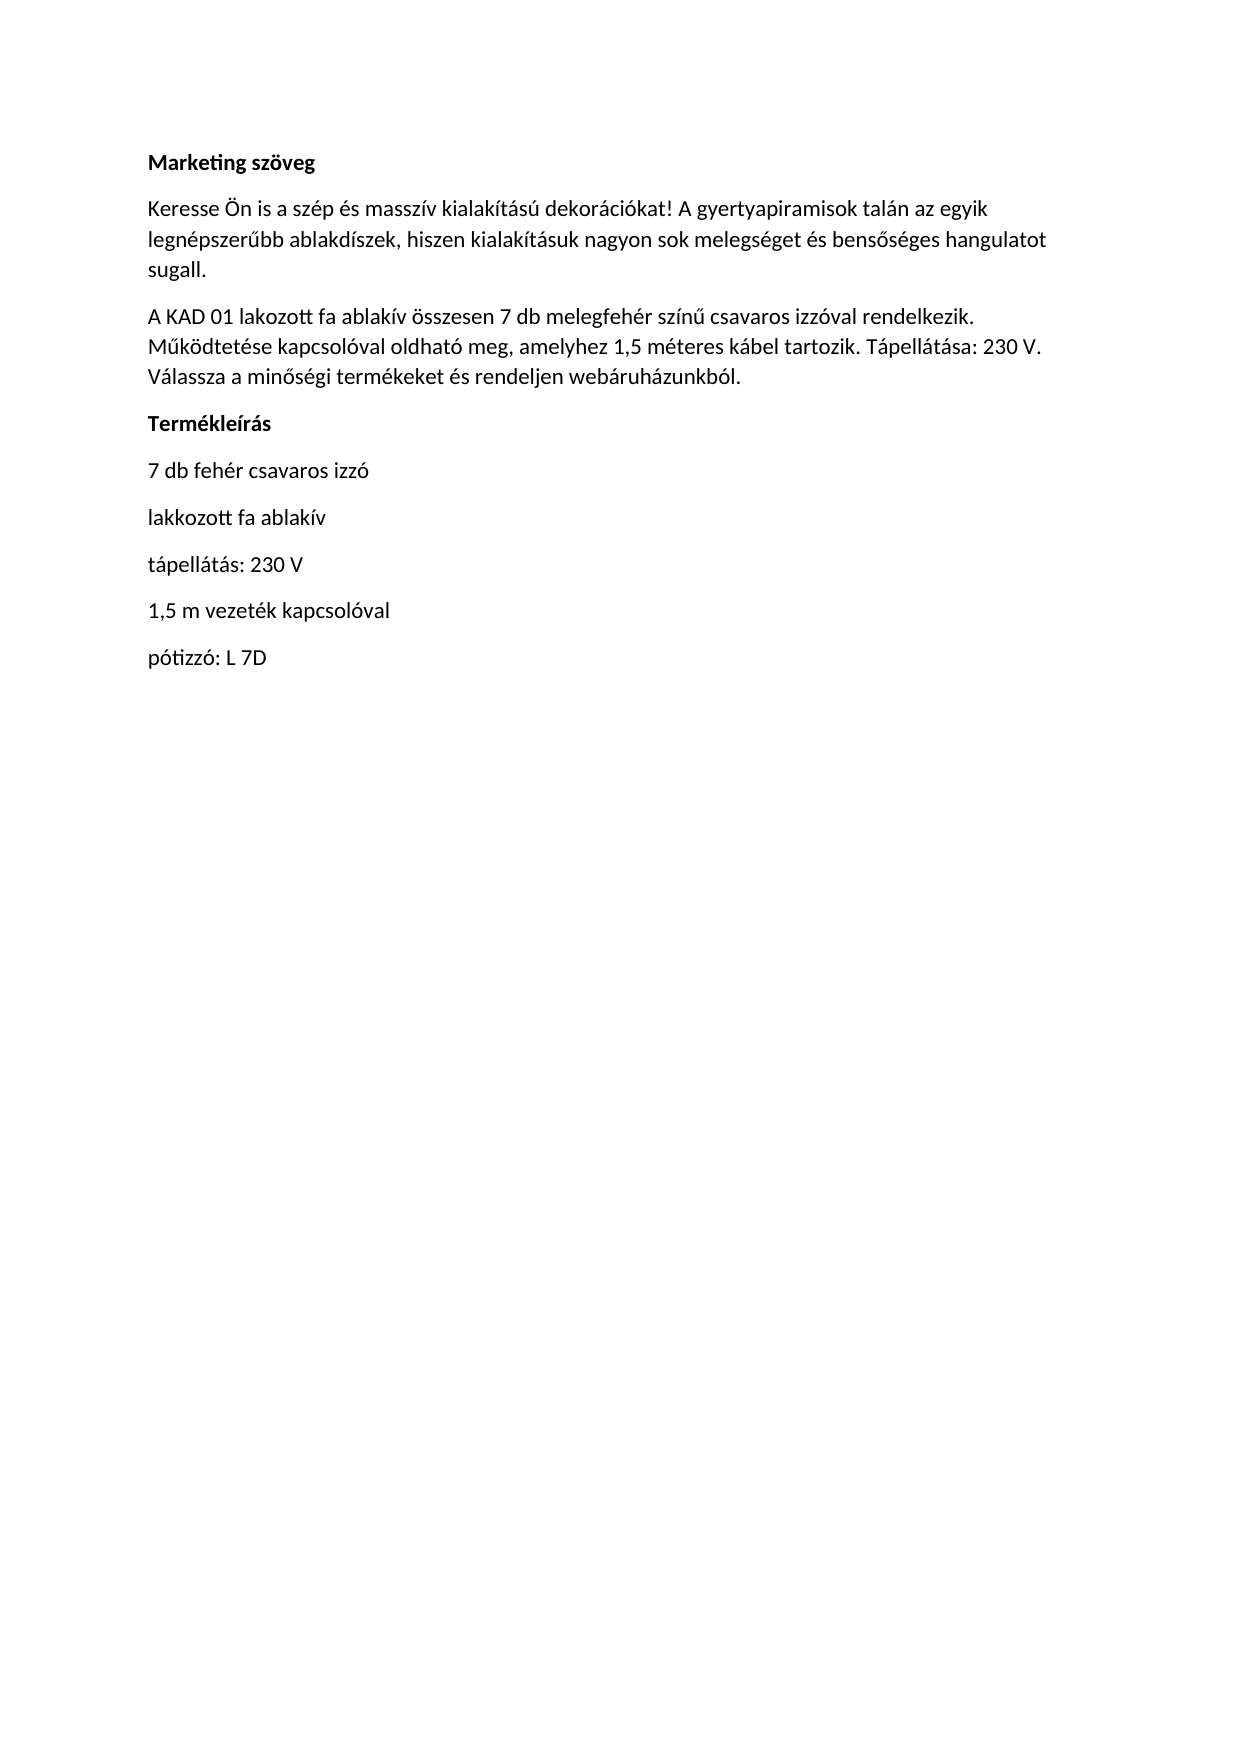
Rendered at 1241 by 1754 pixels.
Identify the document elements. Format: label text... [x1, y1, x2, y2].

text 7 db fehér csavaros izzó [148, 456, 1093, 484]
text Keresse Ön is a szép és masszív kialakítású dekorációkat! A gyertyapiramisok talán az egyik legnépszerűbb ablakdíszek, hiszen kialakításuk nagyon sok melegséget és bensőséges hangulatot sugall. [148, 194, 1093, 283]
text A KAD 01 lakozott fa ablakív összesen 7 db melegfehér színű csavaros izzóval rendelkezik. Működtetése kapcsolóval oldható meg, amelyhez 1,5 méteres kábel tartozik. Tápellátása: 230 V. Válassza a minőségi termékeket és rendeljen webáruházunkból. [148, 302, 1093, 390]
text lakkozott fa ablakív [148, 503, 1093, 531]
text pótizzó: L 7D [148, 643, 1093, 671]
text Termékleírás [148, 409, 1093, 437]
text Marketing szöveg [148, 148, 1093, 176]
text tápellátás: 230 V [148, 550, 1093, 578]
text 1,5 m vezeték kapcsolóval [148, 597, 1093, 624]
